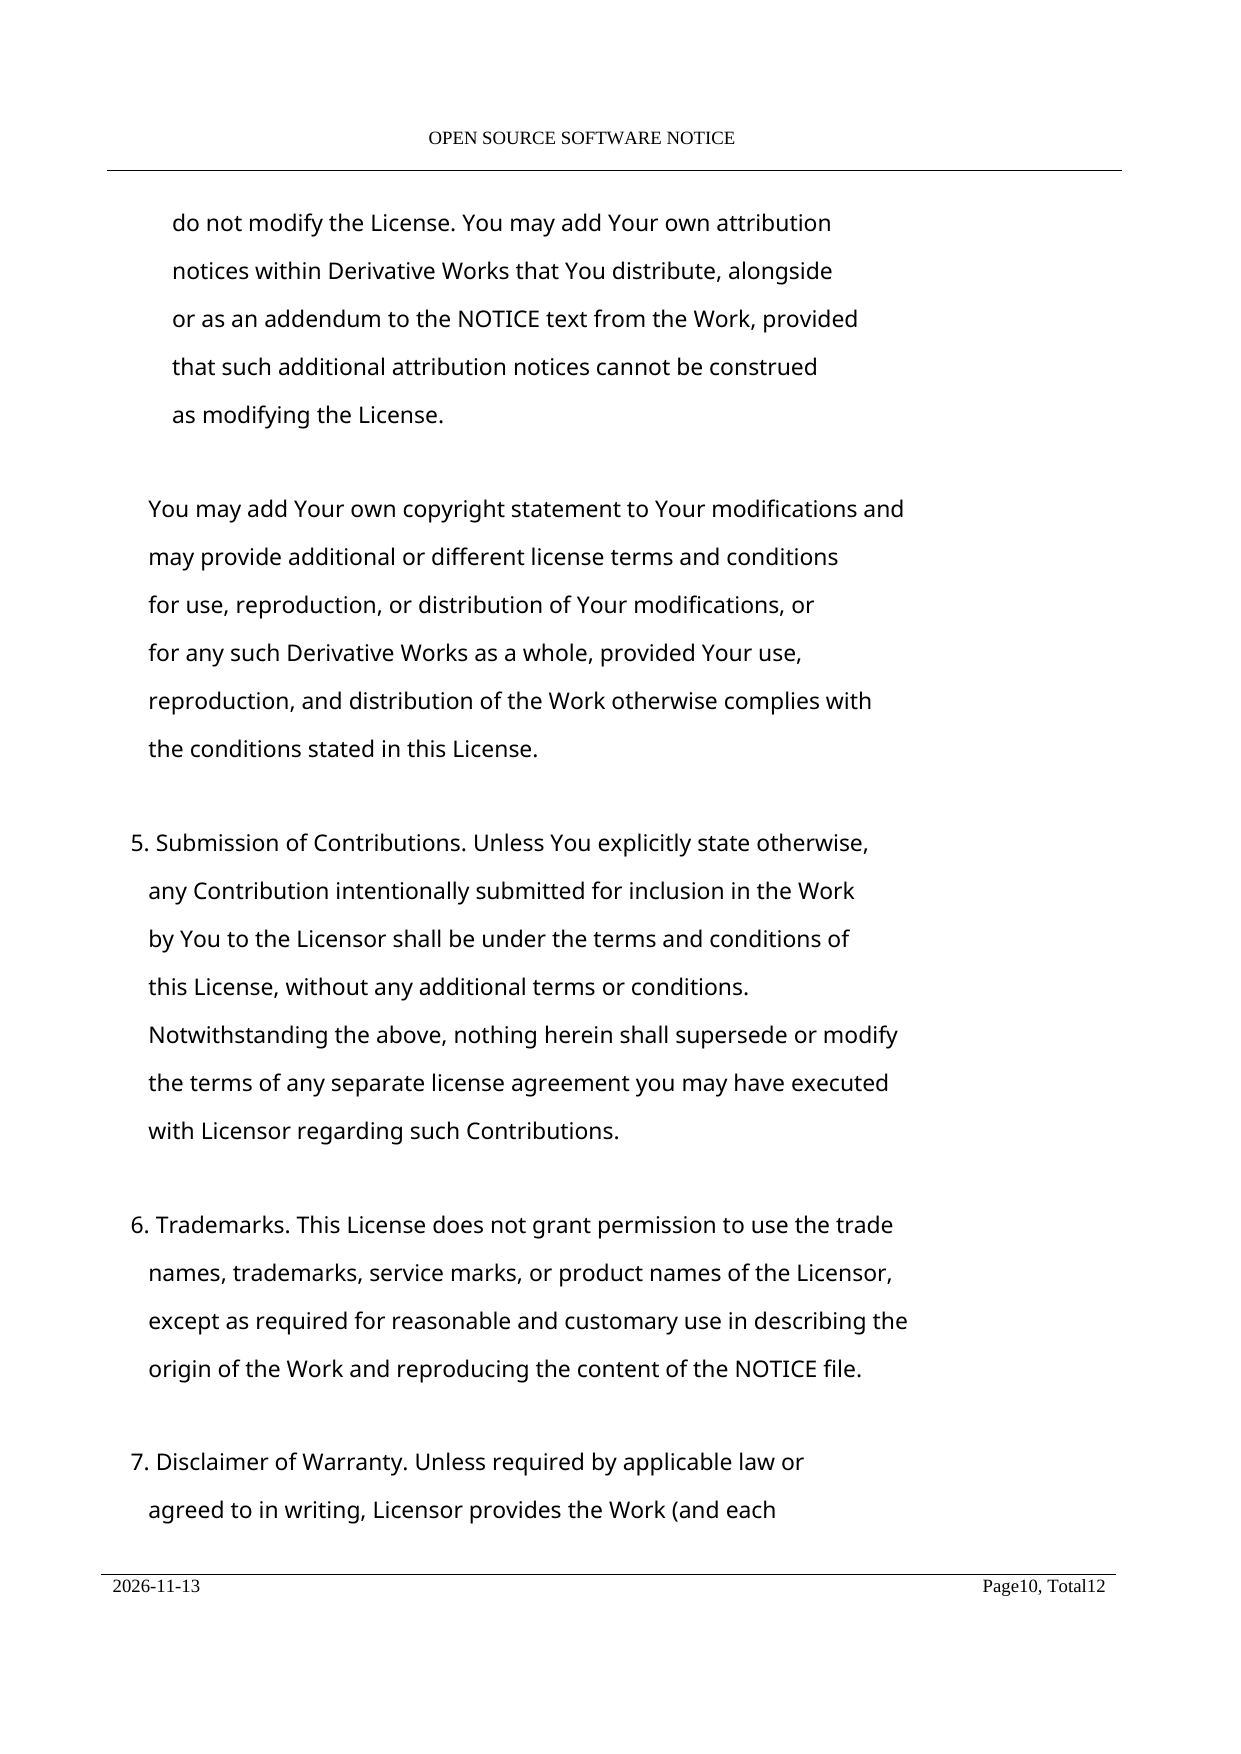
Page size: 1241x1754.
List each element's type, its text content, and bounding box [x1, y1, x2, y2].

text that such additional attribution notices cannot be construed [112, 351, 1128, 383]
text for any such Derivative Works as a whole, provided Your use, [112, 636, 1128, 669]
text this License, without any additional terms or conditions. [112, 970, 1128, 1003]
text You may add Your own copyright statement to Your modifications and [112, 492, 1128, 524]
text as modifying the License. [112, 399, 1128, 431]
text do not modify the License. You may add Your own attribution [112, 206, 1128, 239]
text the conditions stated in this License. [112, 733, 1128, 765]
text or as an addendum to the NOTICE text from the Work, provided [112, 303, 1128, 335]
text 5. Submission of Contributions. Unless You explicitly state otherwise, [112, 826, 1128, 858]
text Notwithstanding the above, nothing herein shall supersede or modify [112, 1018, 1128, 1051]
text 7. Disclaimer of Warranty. Unless required by applicable law or [112, 1446, 1128, 1478]
text by You to the Licensor shall be under the terms and conditions of [112, 922, 1128, 955]
text notices within Derivative Works that You distribute, alongside [112, 254, 1128, 287]
text agreed to in writing, Licensor provides the Work (and each [112, 1494, 1128, 1526]
text reproduction, and distribution of the Work otherwise complies with [112, 684, 1128, 717]
text for use, reproduction, or distribution of Your modifications, or [112, 588, 1128, 621]
text any Contribution intentionally submitted for inclusion in the Work [112, 874, 1128, 907]
text 6. Trademarks. This License does not grant permission to use the trade [112, 1208, 1128, 1240]
text the terms of any separate license agreement you may have executed [112, 1067, 1128, 1099]
text may provide additional or different license terms and conditions [112, 540, 1128, 573]
text names, trademarks, service marks, or product names of the Licensor, [112, 1256, 1128, 1288]
text origin of the Work and reproducing the content of the NOTICE file. [112, 1352, 1128, 1385]
text with Licensor regarding such Contributions. [112, 1115, 1128, 1147]
text except as required for reasonable and customary use in describing the [112, 1304, 1128, 1337]
